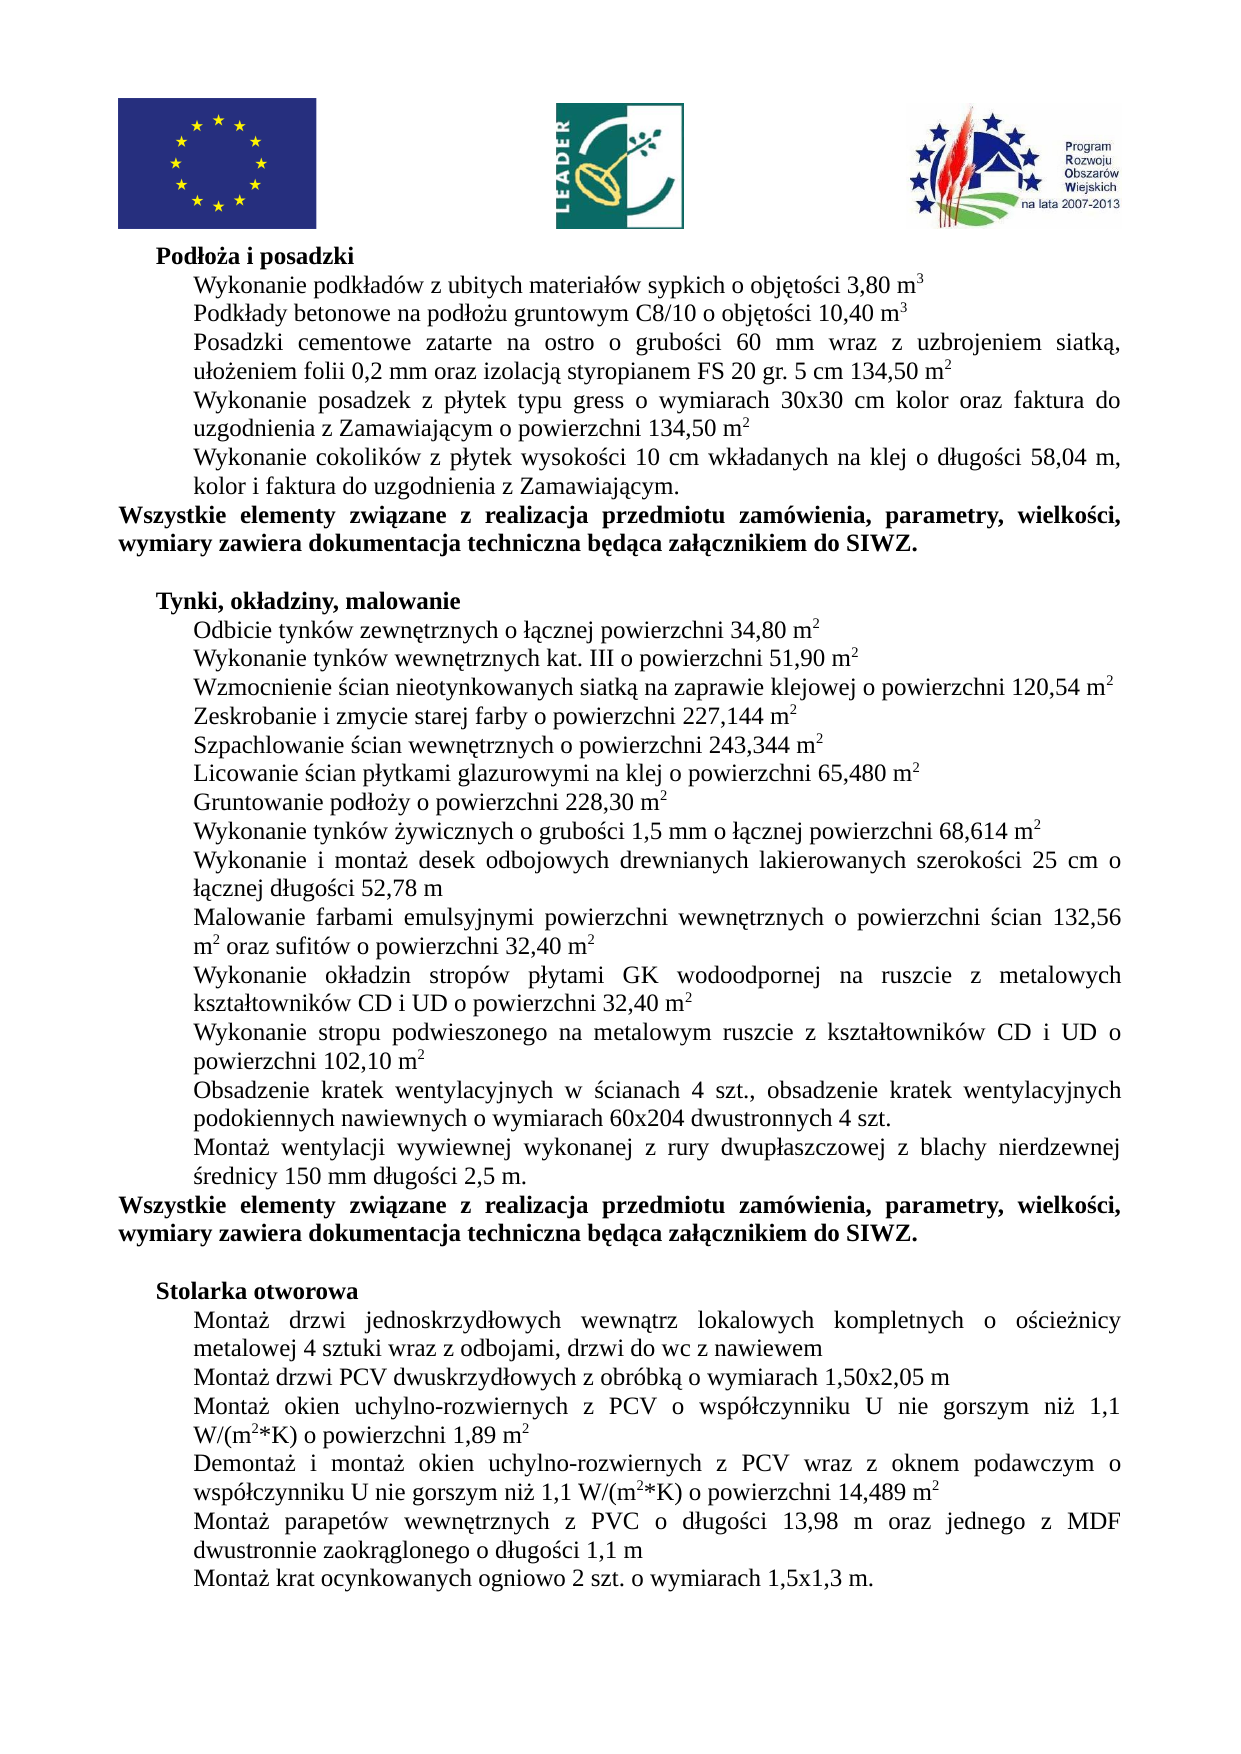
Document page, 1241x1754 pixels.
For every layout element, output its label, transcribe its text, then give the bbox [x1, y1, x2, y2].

text Wykonanie okładzin stropów płytami GK wodoodpornej na ruszcie z metalowych kształtowników CD i UD o powierzchni 32,40 m2 [193, 960, 1122, 1017]
text Malowanie farbami emulsyjnymi powierzchni wewnętrznych o powierzchni ścian 132,56 m2 oraz sufitów o powierzchni 32,40 m2 [193, 902, 1122, 960]
text Wykonanie tynków wewnętrznych kat. III o powierzchni 51,90 m2 [193, 643, 1122, 672]
text Wykonanie podkładów z ubitych materiałów sypkich o objętości 3,80 m3 [193, 270, 1122, 298]
text Zeskrobanie i zmycie starej farby o powierzchni 227,144 m2 [193, 701, 1122, 730]
text Gruntowanie podłoży o powierzchni 228,30 m2 [193, 787, 1122, 816]
text Montaż parapetów wewnętrznych z PVC o długości 13,98 m oraz jednego z MDF dwustronnie zaokrąglonego o długości 1,1 m [193, 1506, 1122, 1563]
text Wzmocnienie ścian nieotynkowanych siatką na zaprawie klejowej o powierzchni 120,54 m2 [193, 672, 1122, 701]
text Wykonanie posadzek z płytek typu gress o wymiarach 30x30 cm kolor oraz faktura do uzgodnienia z Zamawiającym o powierzchni 134,50 m2 [193, 385, 1122, 442]
text Demontaż i montaż okien uchylno-rozwiernych z PCV wraz z oknem podawczym o współczynniku U nie gorszym niż 1,1 W/(m2*K) o powierzchni 14,489 m2 [193, 1448, 1122, 1506]
text Montaż okien uchylno-rozwiernych z PCV o współczynniku U nie gorszym niż 1,1 W/(m2*K) o powierzchni 1,89 m2 [193, 1391, 1122, 1448]
text Wykonanie i montaż desek odbojowych drewnianych lakierowanych szerokości 25 cm o łącznej długości 52,78 m [193, 845, 1122, 902]
picture [556, 103, 684, 229]
text Wykonanie stropu podwieszonego na metalowym ruszcie z kształtowników CD i UD o powierzchni 102,10 m2 [193, 1017, 1122, 1075]
text Wykonanie cokolików z płytek wysokości 10 cm wkładanych na klej o długości 58,04 m, kolor i faktura do uzgodnienia z Zamawiającym. [193, 442, 1122, 500]
text Podłoża i posadzki [156, 241, 1122, 270]
text Wykonanie tynków żywicznych o grubości 1,5 mm o łącznej powierzchni 68,614 m2 [193, 816, 1122, 845]
text Obsadzenie kratek wentylacyjnych w ścianach 4 szt., obsadzenie kratek wentylacyjnych podokiennych nawiewnych o wymiarach 60x204 dwustronnych 4 szt. [193, 1075, 1122, 1132]
text Montaż drzwi jednoskrzydłowych wewnątrz lokalowych kompletnych o ościeżnicy metalowej 4 sztuki wraz z odbojami, drzwi do wc z nawiewem [193, 1305, 1122, 1362]
text Montaż drzwi PCV dwuskrzydłowych z obróbką o wymiarach 1,50x2,05 m [193, 1362, 1122, 1391]
text Posadzki cementowe zatarte na ostro o grubości 60 mm wraz z uzbrojeniem siatką, ułożeniem folii 0,2 mm oraz izolacją styropianem FS 20 gr. 5 cm 134,50 m2 [193, 327, 1122, 385]
text Tynki, okładziny, malowanie [156, 586, 1122, 615]
picture [118, 98, 317, 229]
picture [906, 103, 1122, 229]
text Montaż wentylacji wywiewnej wykonanej z rury dwupłaszczowej z blachy nierdzewnej średnicy 150 mm długości 2,5 m. [193, 1132, 1122, 1190]
text Szpachlowanie ścian wewnętrznych o powierzchni 243,344 m2 [193, 730, 1122, 758]
text Podkłady betonowe na podłożu gruntowym C8/10 o objętości 10,40 m3 [193, 298, 1122, 327]
text Stolarka otworowa [156, 1276, 1122, 1305]
text Montaż krat ocynkowanych ogniowo 2 szt. o wymiarach 1,5x1,3 m. [193, 1563, 1122, 1592]
text Odbicie tynków zewnętrznych o łącznej powierzchni 34,80 m2 [193, 615, 1122, 643]
text Licowanie ścian płytkami glazurowymi na klej o powierzchni 65,480 m2 [193, 758, 1122, 787]
